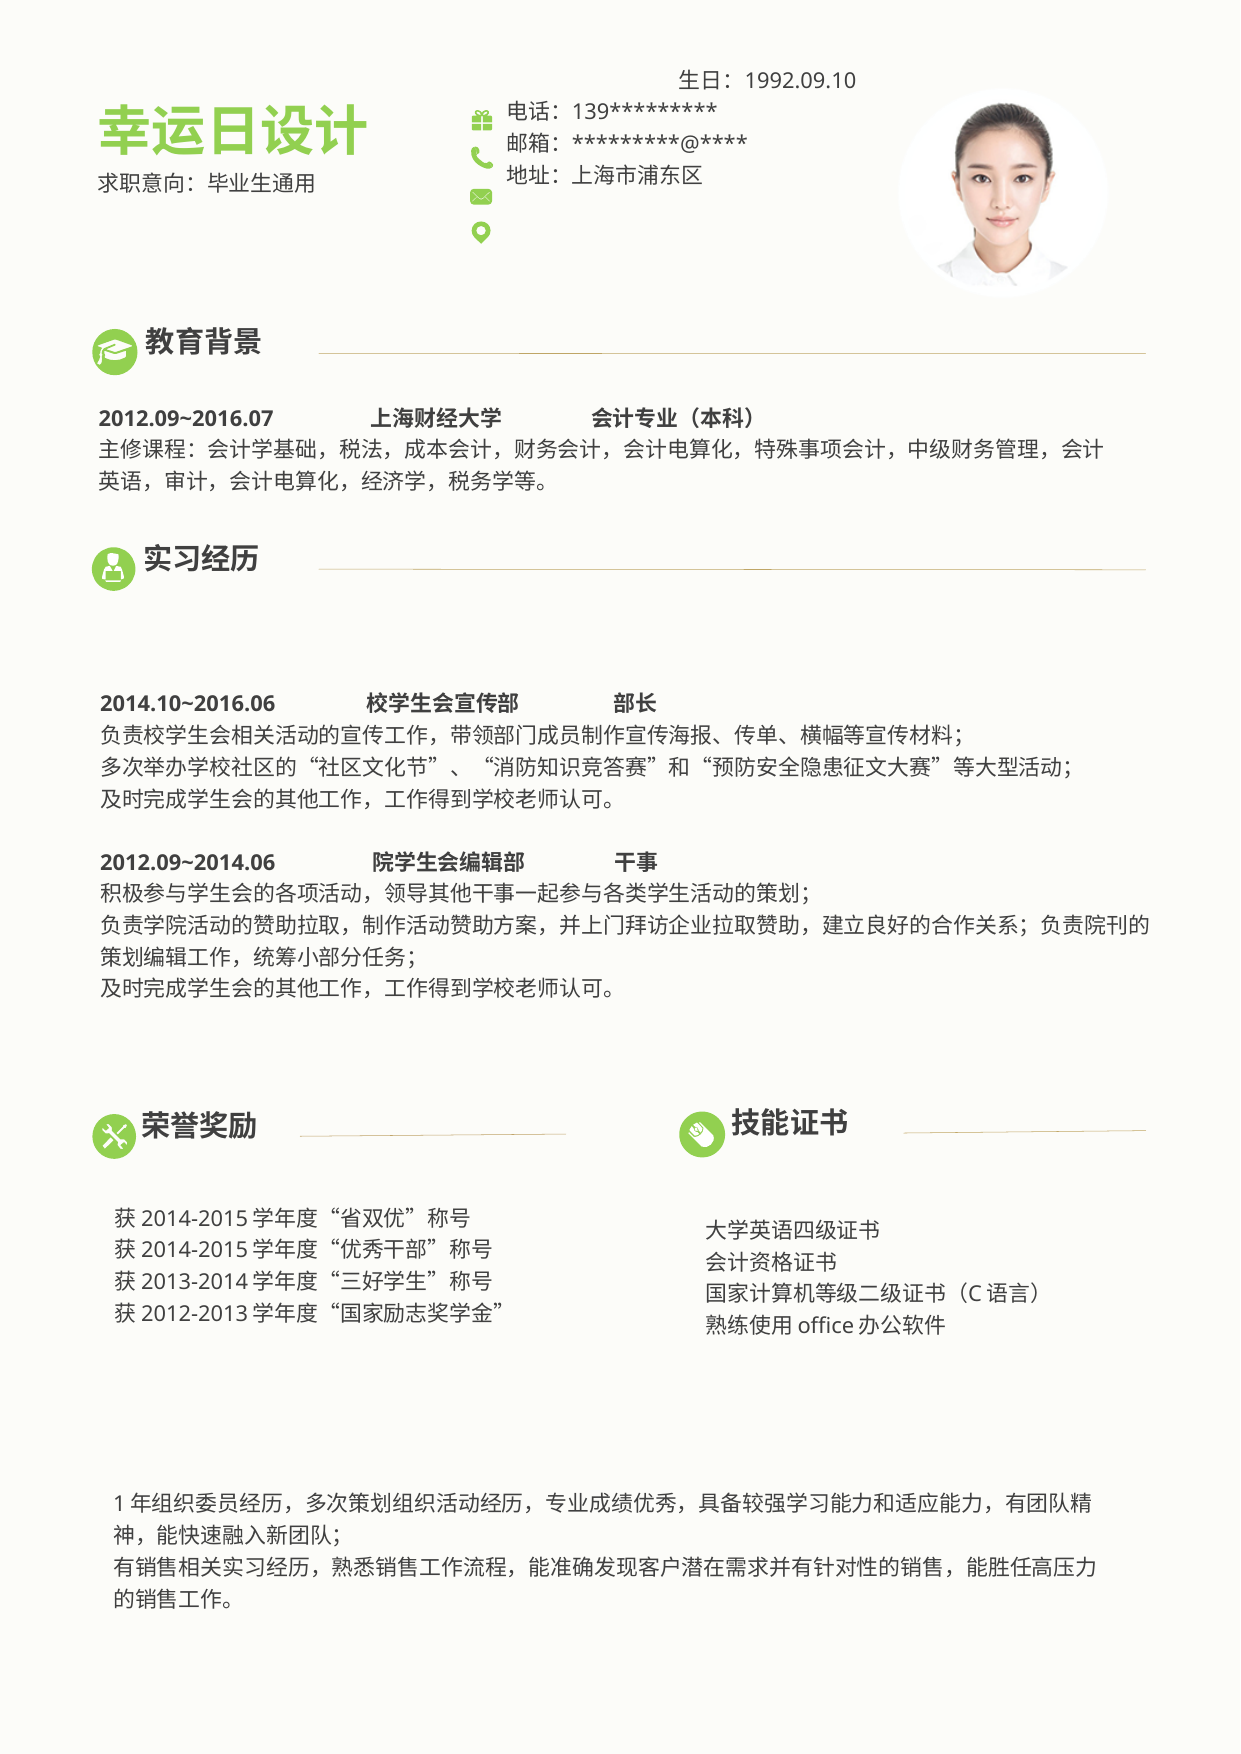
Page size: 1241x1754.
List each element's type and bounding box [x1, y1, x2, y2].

picture [888, 77, 1120, 308]
